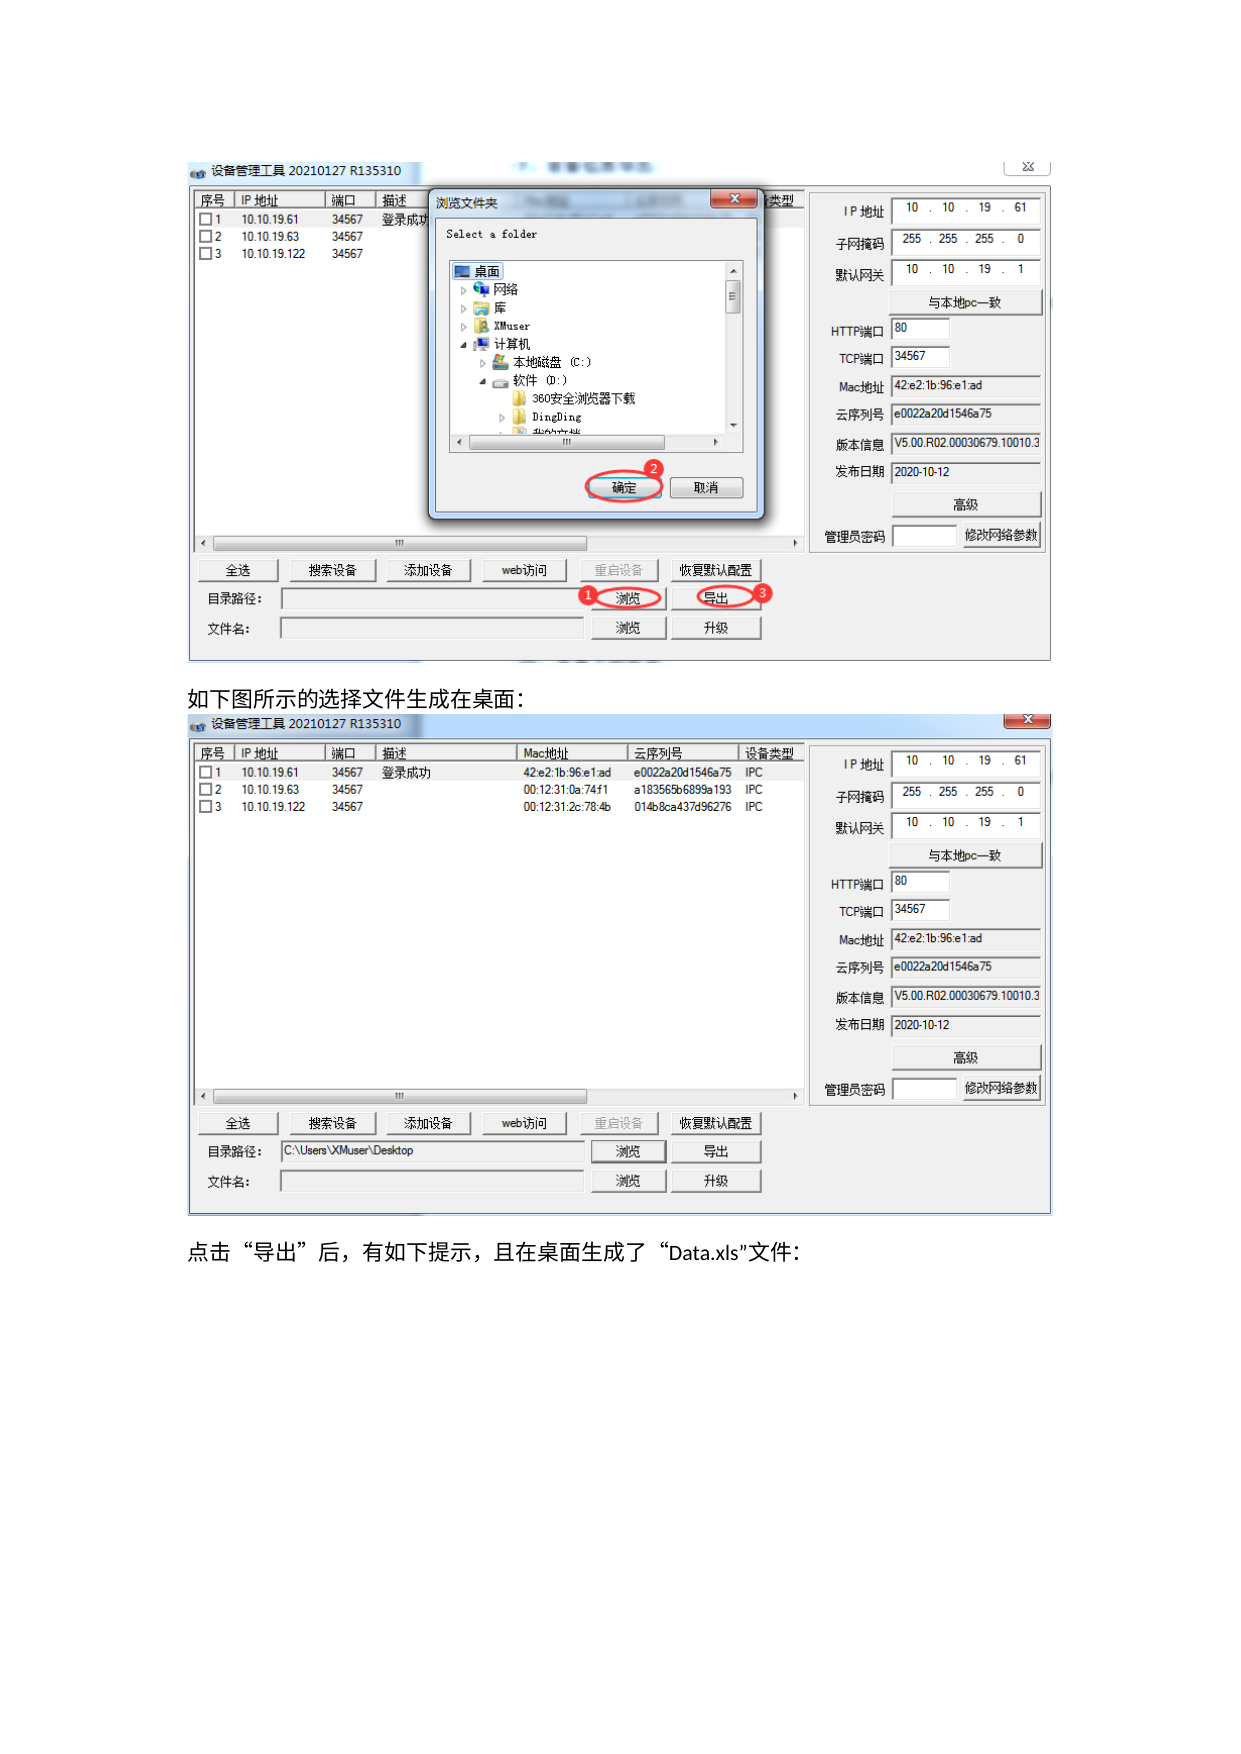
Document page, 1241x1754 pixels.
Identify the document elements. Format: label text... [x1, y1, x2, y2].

picture [187, 162, 1053, 663]
picture [187, 714, 1053, 1216]
text 点击“导出”后，有如下提示，且在桌面生成了“Data.xls”文件： [187, 1234, 1053, 1267]
text 如下图所示的选择文件生成在桌面： [187, 682, 1053, 714]
